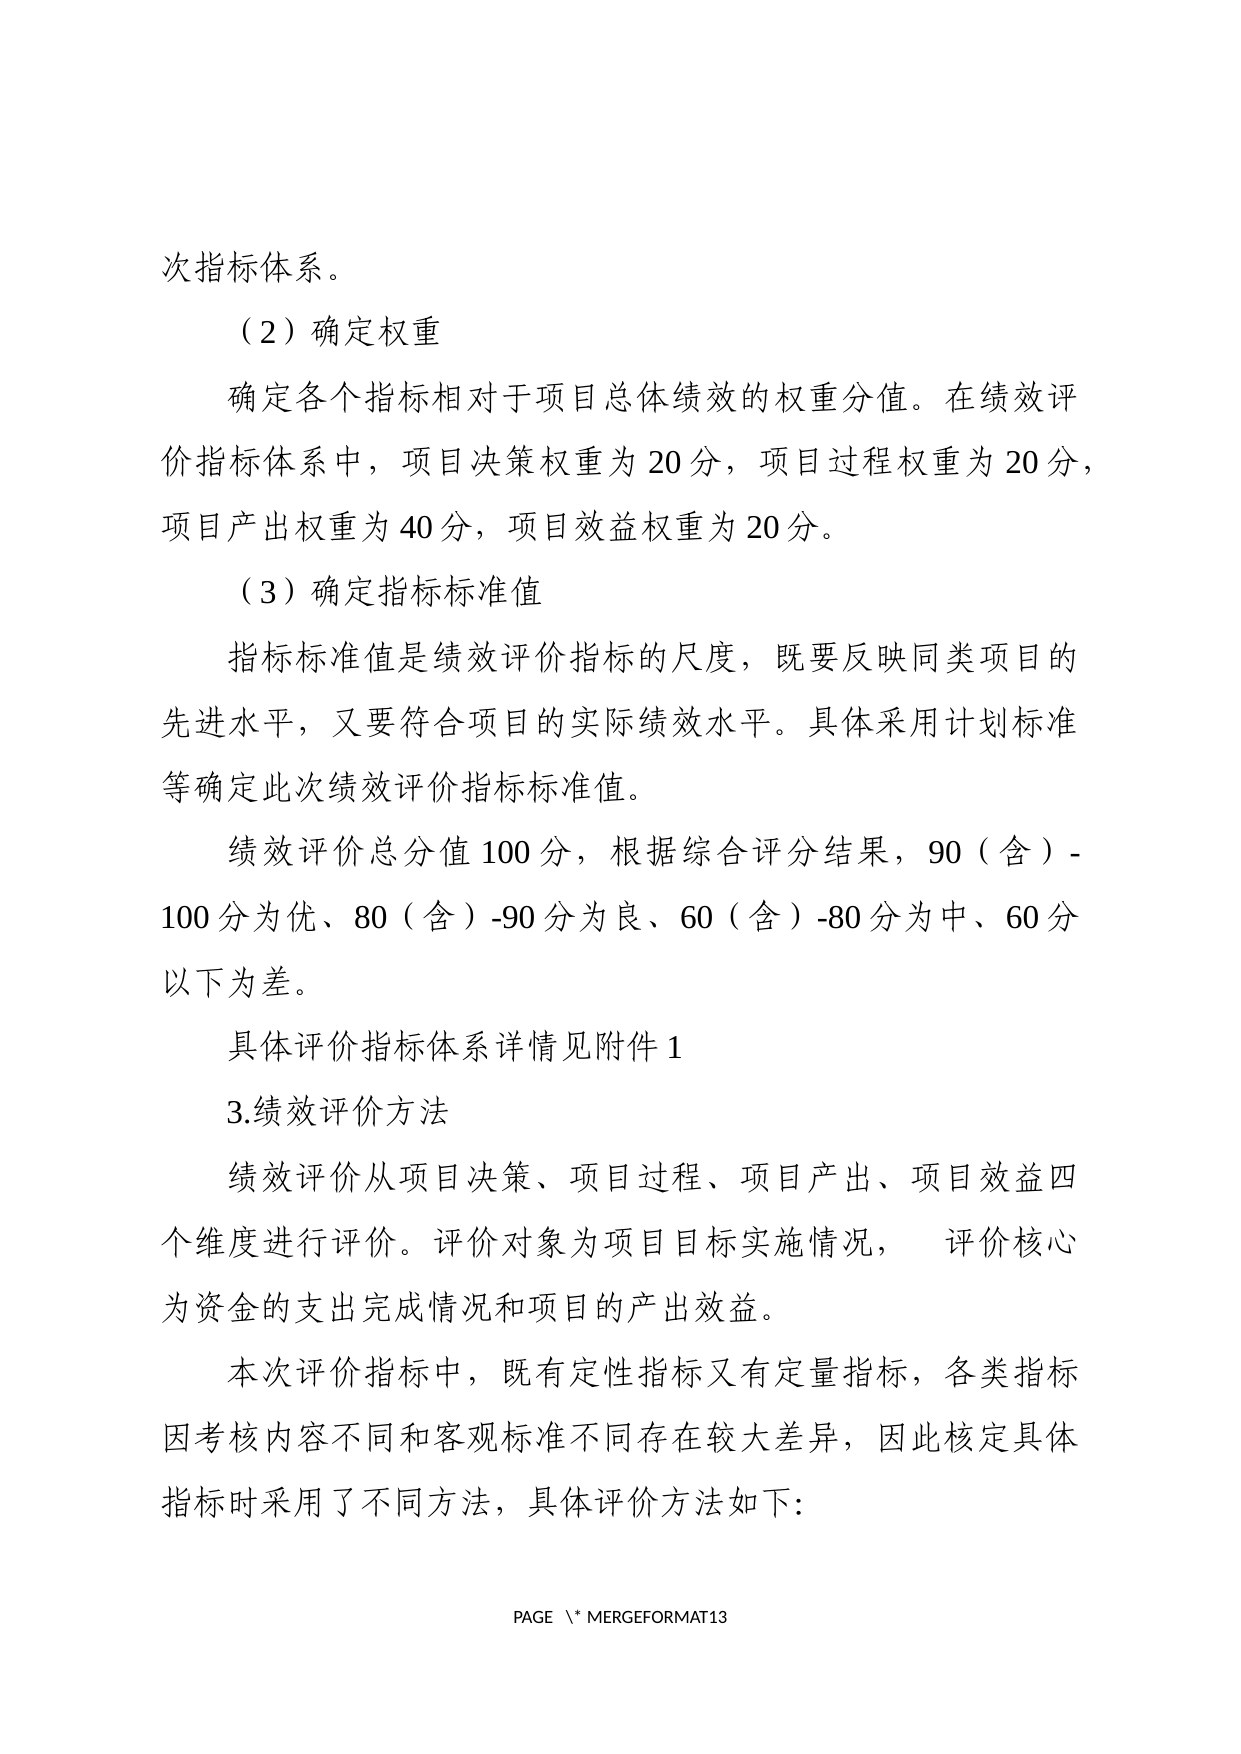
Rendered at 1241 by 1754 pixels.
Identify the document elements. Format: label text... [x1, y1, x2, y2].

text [159, 233, 1081, 298]
text 具体评价指标体系详情见附件1 [159, 1013, 1081, 1078]
text （3）确定指标标准值 [159, 558, 1081, 623]
text 确定各个指标相对于项目总体绩效的权重分值。在绩效评价指标体系中，项目决策权重为20分，项目过程权重为20分，项目产出权重为40分，项目效益权重为20分。 [159, 363, 1081, 558]
text 指标标准值是绩效评价指标的尺度，既要反映同类项目的先进水平，又要符合项目的实际绩效水平。具体采用计划标准等确定此次绩效评价指标标准值。 [159, 623, 1081, 818]
text （2）确定权重 [159, 298, 1081, 363]
text 绩效评价从项目决策、项目过程、项目产出、项目效益四个维度进行评价。评价对象为项目目标实施情况， 评价核心为资金的支出完成情况和项目的产出效益。 [159, 1143, 1081, 1338]
text 3.绩效评价方法 [159, 1078, 1081, 1143]
text 绩效评价总分值100分，根据综合评分结果，90（含）-100分为优、80（含）-90分为良、60（含）-80分为中、60分以下为差。 [159, 818, 1081, 1013]
text 本次评价指标中，既有定性指标又有定量指标，各类指标因考核内容不同和客观标准不同存在较大差异，因此核定具体指标时采用了不同方法，具体评价方法如下： [159, 1338, 1081, 1533]
